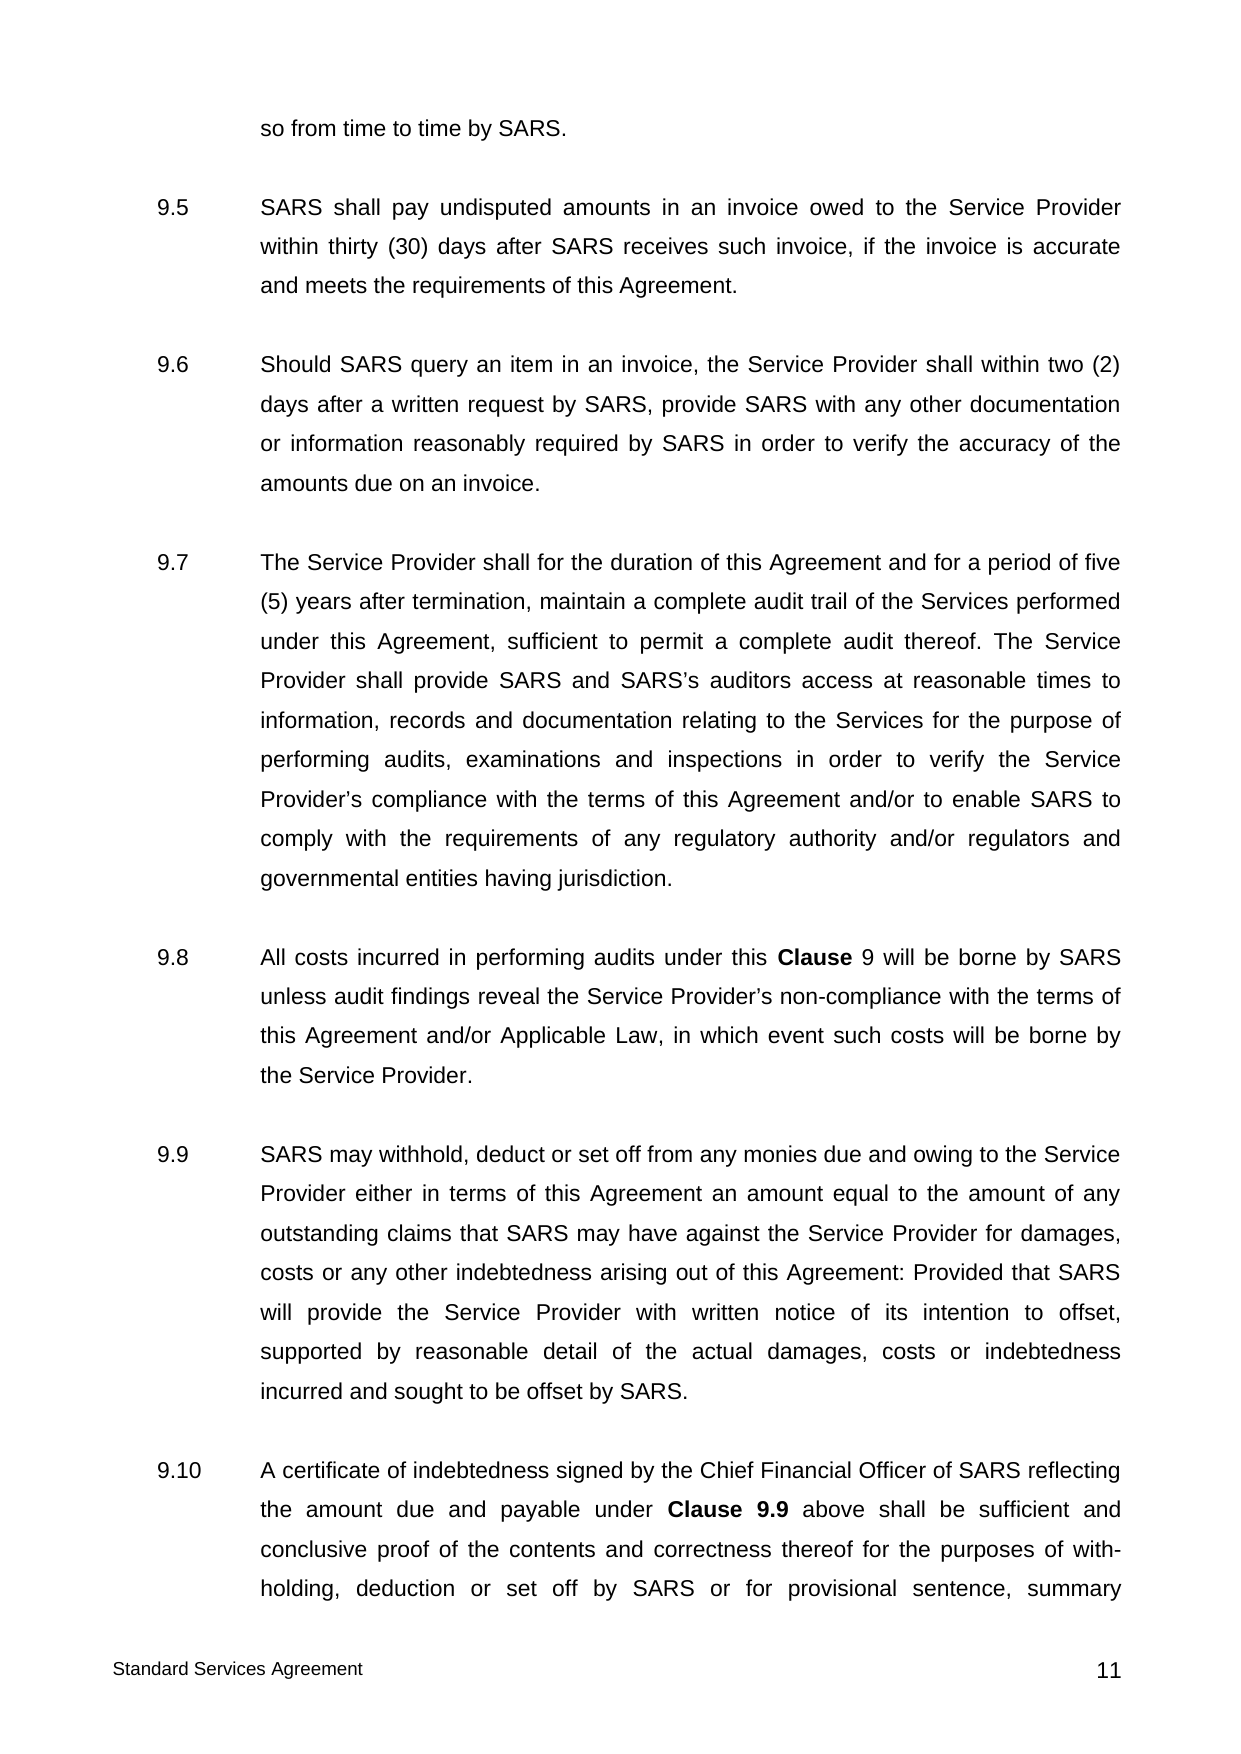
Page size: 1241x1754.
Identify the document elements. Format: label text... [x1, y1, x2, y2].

list SARS may withhold, deduct or set off from any monies due and owing to the Service Provider either in terms of this Agreement an amount equal to the amount of any outstanding claims that SARS may have against the Service Provider for damages, costs or any other indebtedness arising out of this Agreement: Provided that SARS will provide the Service Provider with written notice of its intention to offset, supported by reasonable detail of the actual damages, costs or indebtedness incurred and sought to be offset by SARS. [157, 1141, 1122, 1404]
list Should SARS query an item in an invoice, the Service Provider shall within two (2) days after a written request by SARS, provide SARS with any other documentation or information reasonably required by SARS in order to verify the accuracy of the amounts due on an invoice. [157, 351, 1122, 496]
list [157, 114, 1122, 141]
list The Service Provider shall for the duration of this Agreement and for a period of five (5) years after termination, maintain a complete audit trail of the Services performed under this Agreement, sufficient to permit a complete audit thereof. The Service Provider shall provide SARS and SARS’s auditors access at reasonable times to information, records and documentation relating to the Services for the purpose of performing audits, examinations and inspections in order to verify the Service Provider’s compliance with the terms of this Agreement and/or to enable SARS to comply with the requirements of any regulatory authority and/or regulators and governmental entities having jurisdiction. [157, 549, 1122, 891]
list SARS shall pay undisputed amounts in an invoice owed to the Service Provider within thirty (30) days after SARS receives such invoice, if the invoice is accurate and meets the requirements of this Agreement. [157, 193, 1122, 299]
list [157, 1457, 1122, 1602]
list All costs incurred in performing audits under this Clause 9 will be borne by SARS unless audit findings reveal the Service Provider’s non-compliance with the terms of this Agreement and/or Applicable Law, in which event such costs will be borne by the Service Provider. [157, 943, 1122, 1088]
